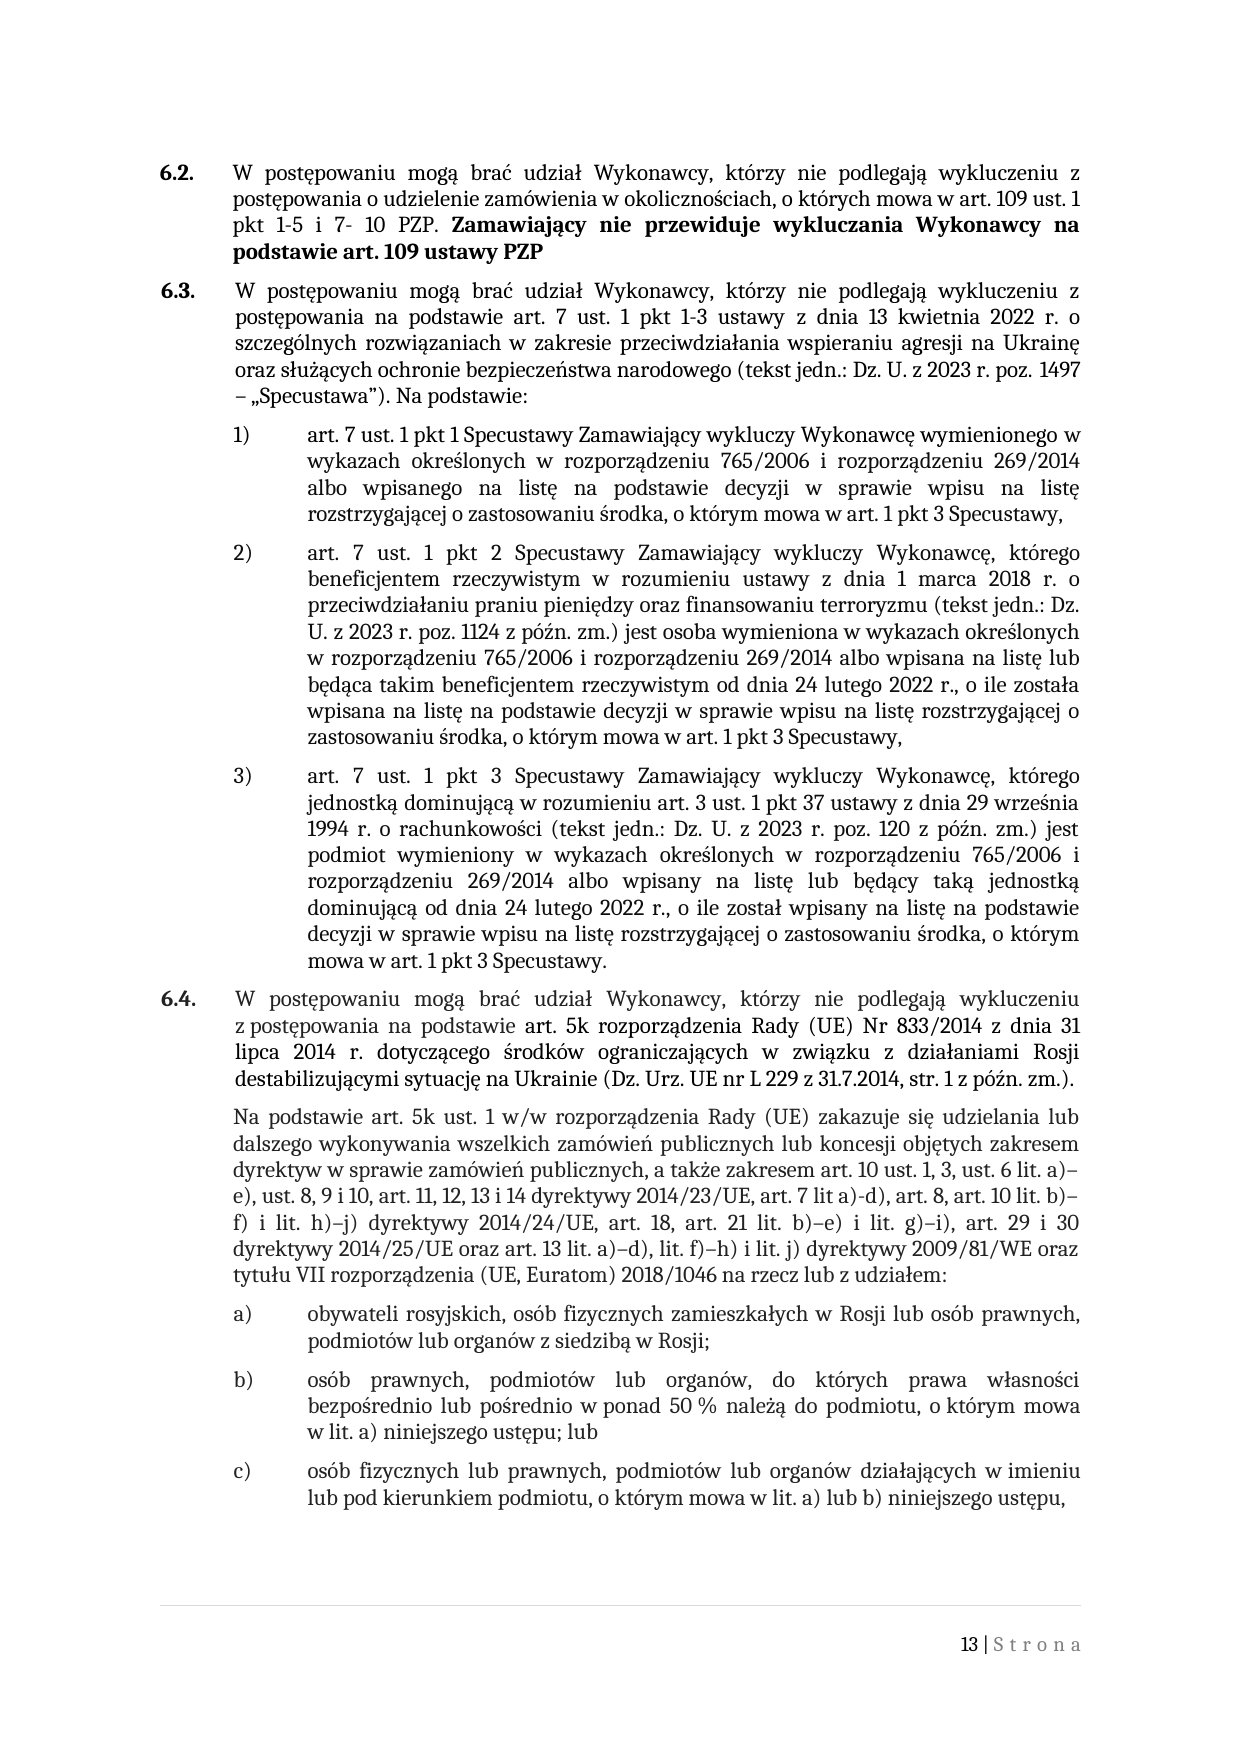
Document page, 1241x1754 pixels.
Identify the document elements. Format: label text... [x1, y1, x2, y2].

text 6.2. W postępowaniu mogą brać udział Wykonawcy, którzy nie podlegają wykluczeniu z postępowania o udzielenie zamówienia w okolicznościach, o których mowa w art. 109 ust. 1 pkt 1-5 i 7- 10 PZP. Zamawiający nie przewiduje wykluczania Wykonawcy na podstawie art. 109 ustawy PZP [159, 159, 1081, 265]
text b) osób prawnych, podmiotów lub organów, do których prawa własności bezpośrednio lub pośrednio w ponad 50 % należą do podmiotu, o którym mowa w lit. a) niniejszego ustępu; lub [233, 1366, 1081, 1445]
text 2) art. 7 ust. 1 pkt 2 Specustawy Zamawiający wykluczy Wykonawcę, którego beneficjentem rzeczywistym w rozumieniu ustawy z dnia 1 marca 2018 r. o przeciwdziałaniu praniu pieniędzy oraz finansowaniu terroryzmu (tekst jedn.: Dz. U. z 2023 r. poz. 1124 z późn. zm.) jest osoba wymieniona w wykazach określonych w rozporządzeniu 765/2006 i rozporządzeniu 269/2014 albo wpisana na listę lub będąca takim beneficjentem rzeczywistym od dnia 24 lutego 2022 r., o ile została wpisana na listę na podstawie decyzji w sprawie wpisu na listę rozstrzygającej o zastosowaniu środka, o którym mowa w art. 1 pkt 3 Specustawy, [233, 539, 1081, 750]
text 6.3. W postępowaniu mogą brać udział Wykonawcy, którzy nie podlegają wykluczeniu z postępowania na podstawie art. 7 ust. 1 pkt 1-3 ustawy z dnia 13 kwietnia 2022 r. o szczególnych rozwiązaniach w zakresie przeciwdziałania wspieraniu agresji na Ukrainę oraz służących ochronie bezpieczeństwa narodowego (tekst jedn.: Dz. U. z 2023 r. poz. 1497 – „Specustawa”). Na podstawie: [161, 277, 1081, 409]
text Na podstawie art. 5k ust. 1 w/w rozporządzenia Rady (UE) zakazuje się udzielania lub dalszego wykonywania wszelkich zamówień publicznych lub koncesji objętych zakresem dyrektyw w sprawie zamówień publicznych, a także zakresem art. 10 ust. 1, 3, ust. 6 lit. a)–e), ust. 8, 9 i 10, art. 11, 12, 13 i 14 dyrektywy 2014/23/UE, art. 7 lit a)-d), art. 8, art. 10 lit. b)–f) i lit. h)–j) dyrektywy 2014/24/UE, art. 18, art. 21 lit. b)–e) i lit. g)–i), art. 29 i 30 dyrektywy 2014/25/UE oraz art. 13 lit. a)–d), lit. f)–h) i lit. j) dyrektywy 2009/81/WE oraz tytułu VII rozporządzenia (UE, Euratom) 2018/1046 na rzecz lub z udziałem: [233, 1104, 1081, 1289]
text c) osób fizycznych lub prawnych, podmiotów lub organów działających w imieniu lub pod kierunkiem podmiotu, o którym mowa w lit. a) lub b) niniejszego ustępu, [233, 1458, 1081, 1511]
text a) obywateli rosyjskich, osób fizycznych zamieszkałych w Rosji lub osób prawnych, podmiotów lub organów z siedzibą w Rosji; [233, 1301, 1081, 1354]
text 1) art. 7 ust. 1 pkt 1 Specustawy Zamawiający wykluczy Wykonawcę wymienionego w wykazach określonych w rozporządzeniu 765/2006 i rozporządzeniu 269/2014 albo wpisanego na listę na podstawie decyzji w sprawie wpisu na listę rozstrzygającej o zastosowaniu środka, o którym mowa w art. 1 pkt 3 Specustawy, [233, 422, 1081, 527]
text 3) art. 7 ust. 1 pkt 3 Specustawy Zamawiający wykluczy Wykonawcę, którego jednostką dominującą w rozumieniu art. 3 ust. 1 pkt 37 ustawy z dnia 29 września 1994 r. o rachunkowości (tekst jedn.: Dz. U. z 2023 r. poz. 120 z późn. zm.) jest podmiot wymieniony w wykazach określonych w rozporządzeniu 765/2006 i rozporządzeniu 269/2014 albo wpisany na listę lub będący taką jednostką dominującą od dnia 24 lutego 2022 r., o ile został wpisany na listę na podstawie decyzji w sprawie wpisu na listę rozstrzygającej o zastosowaniu środka, o którym mowa w art. 1 pkt 3 Specustawy. [233, 763, 1081, 974]
text 6.4. W postępowaniu mogą brać udział Wykonawcy, którzy nie podlegają wykluczeniu z postępowania na podstawie art. 5k rozporządzenia Rady (UE) Nr 833/2014 z dnia 31 lipca 2014 r. dotyczącego środków ograniczających w związku z działaniami Rosji destabilizującymi sytuację na Ukrainie (Dz. Urz. UE nr L 229 z 31.7.2014, str. 1 z późn. zm.). [161, 986, 1081, 1092]
